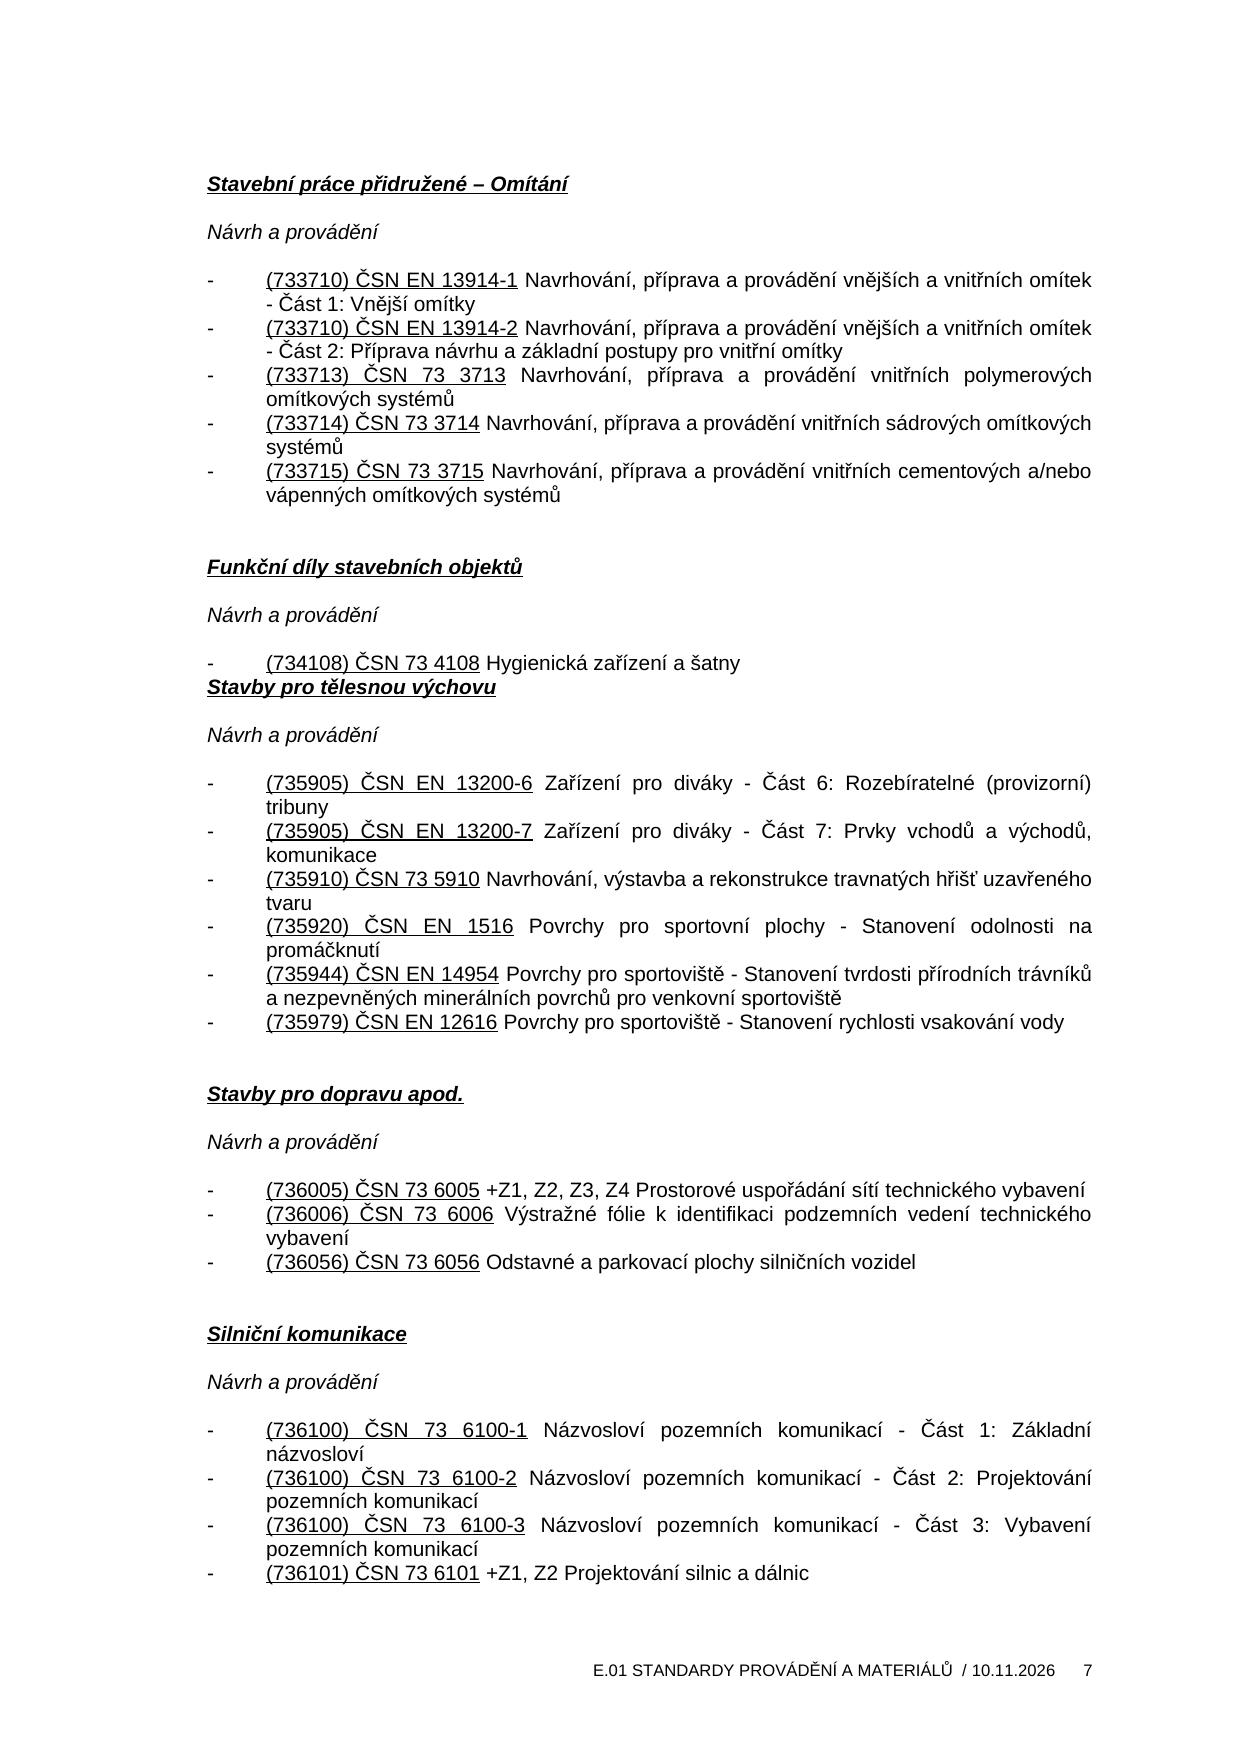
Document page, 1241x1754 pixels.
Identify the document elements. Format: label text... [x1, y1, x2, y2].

list (736100) ČSN 73 6100-2 Názvosloví pozemních komunikací - Část 2: Projektování pozemních komunikací [207, 1465, 1092, 1513]
list (733710) ČSN EN 13914-2 Navrhování, příprava a provádění vnějších a vnitřních omítek - Část 2: Příprava návrhu a základní postupy pro vnitřní omítky [207, 315, 1092, 363]
list (735905) ČSN EN 13200-7 Zařízení pro diváky - Část 7: Prvky vchodů a východů, komunikace [207, 818, 1092, 866]
list (735905) ČSN EN 13200-6 Zařízení pro diváky - Část 6: Rozebíratelné (provizorní) tribuny [207, 771, 1092, 818]
list (736101) ČSN 73 6101 +Z1, Z2 Projektování silnic a dálnic [207, 1561, 1092, 1585]
list (733714) ČSN 73 3714 Navrhování, příprava a provádění vnitřních sádrových omítkových systémů [207, 411, 1092, 459]
list (736100) ČSN 73 6100-1 Názvosloví pozemních komunikací - Část 1: Základní názvosloví [207, 1417, 1092, 1465]
list (735910) ČSN 73 5910 Navrhování, výstavba a rekonstrukce travnatých hřišť uzavřeného tvaru [207, 866, 1092, 914]
list (735979) ČSN EN 12616 Povrchy pro sportoviště - Stanovení rychlosti vsakování vody [207, 1010, 1092, 1034]
list (733713) ČSN 73 3713 Navrhování, příprava a provádění vnitřních polymerových omítkových systémů [207, 363, 1092, 411]
list (736100) ČSN 73 6100-3 Názvosloví pozemních komunikací - Část 3: Vybavení pozemních komunikací [207, 1513, 1092, 1561]
list (736056) ČSN 73 6056 Odstavné a parkovací plochy silničních vozidel [207, 1250, 1092, 1274]
list (733710) ČSN EN 13914-1 Navrhování, příprava a provádění vnějších a vnitřních omítek - Část 1: Vnější omítky [207, 267, 1092, 315]
text Funkční díly stavebních objektů [207, 555, 1092, 579]
list (735920) ČSN EN 1516 Povrchy pro sportovní plochy - Stanovení odolnosti na promáčknutí [207, 914, 1092, 962]
list (736005) ČSN 73 6005 +Z1, Z2, Z3, Z4 Prostorové uspořádání sítí technického vybavení [207, 1178, 1092, 1202]
text Návrh a provádění [207, 219, 1092, 243]
text Návrh a provádění [207, 603, 1092, 627]
text Návrh a provádění [207, 1369, 1092, 1393]
text Návrh a provádění [207, 1130, 1092, 1154]
list (735944) ČSN EN 14954 Povrchy pro sportoviště - Stanovení tvrdosti přírodních trávníků a nezpevněných minerálních povrchů pro venkovní sportoviště [207, 962, 1092, 1010]
text Stavby pro dopravu apod. [207, 1082, 1092, 1106]
list (734108) ČSN 73 4108 Hygienická zařízení a šatny [207, 651, 1092, 675]
text Návrh a provádění [207, 723, 1092, 747]
list (733715) ČSN 73 3715 Navrhování, příprava a provádění vnitřních cementových a/nebo vápenných omítkových systémů [207, 459, 1092, 507]
list (736006) ČSN 73 6006 Výstražné fólie k identifikaci podzemních vedení technického vybavení [207, 1202, 1092, 1250]
text Stavební práce přidružené – Omítání [207, 172, 1092, 196]
text Silniční komunikace [207, 1322, 1092, 1346]
text Stavby pro tělesnou výchovu [207, 675, 1092, 699]
